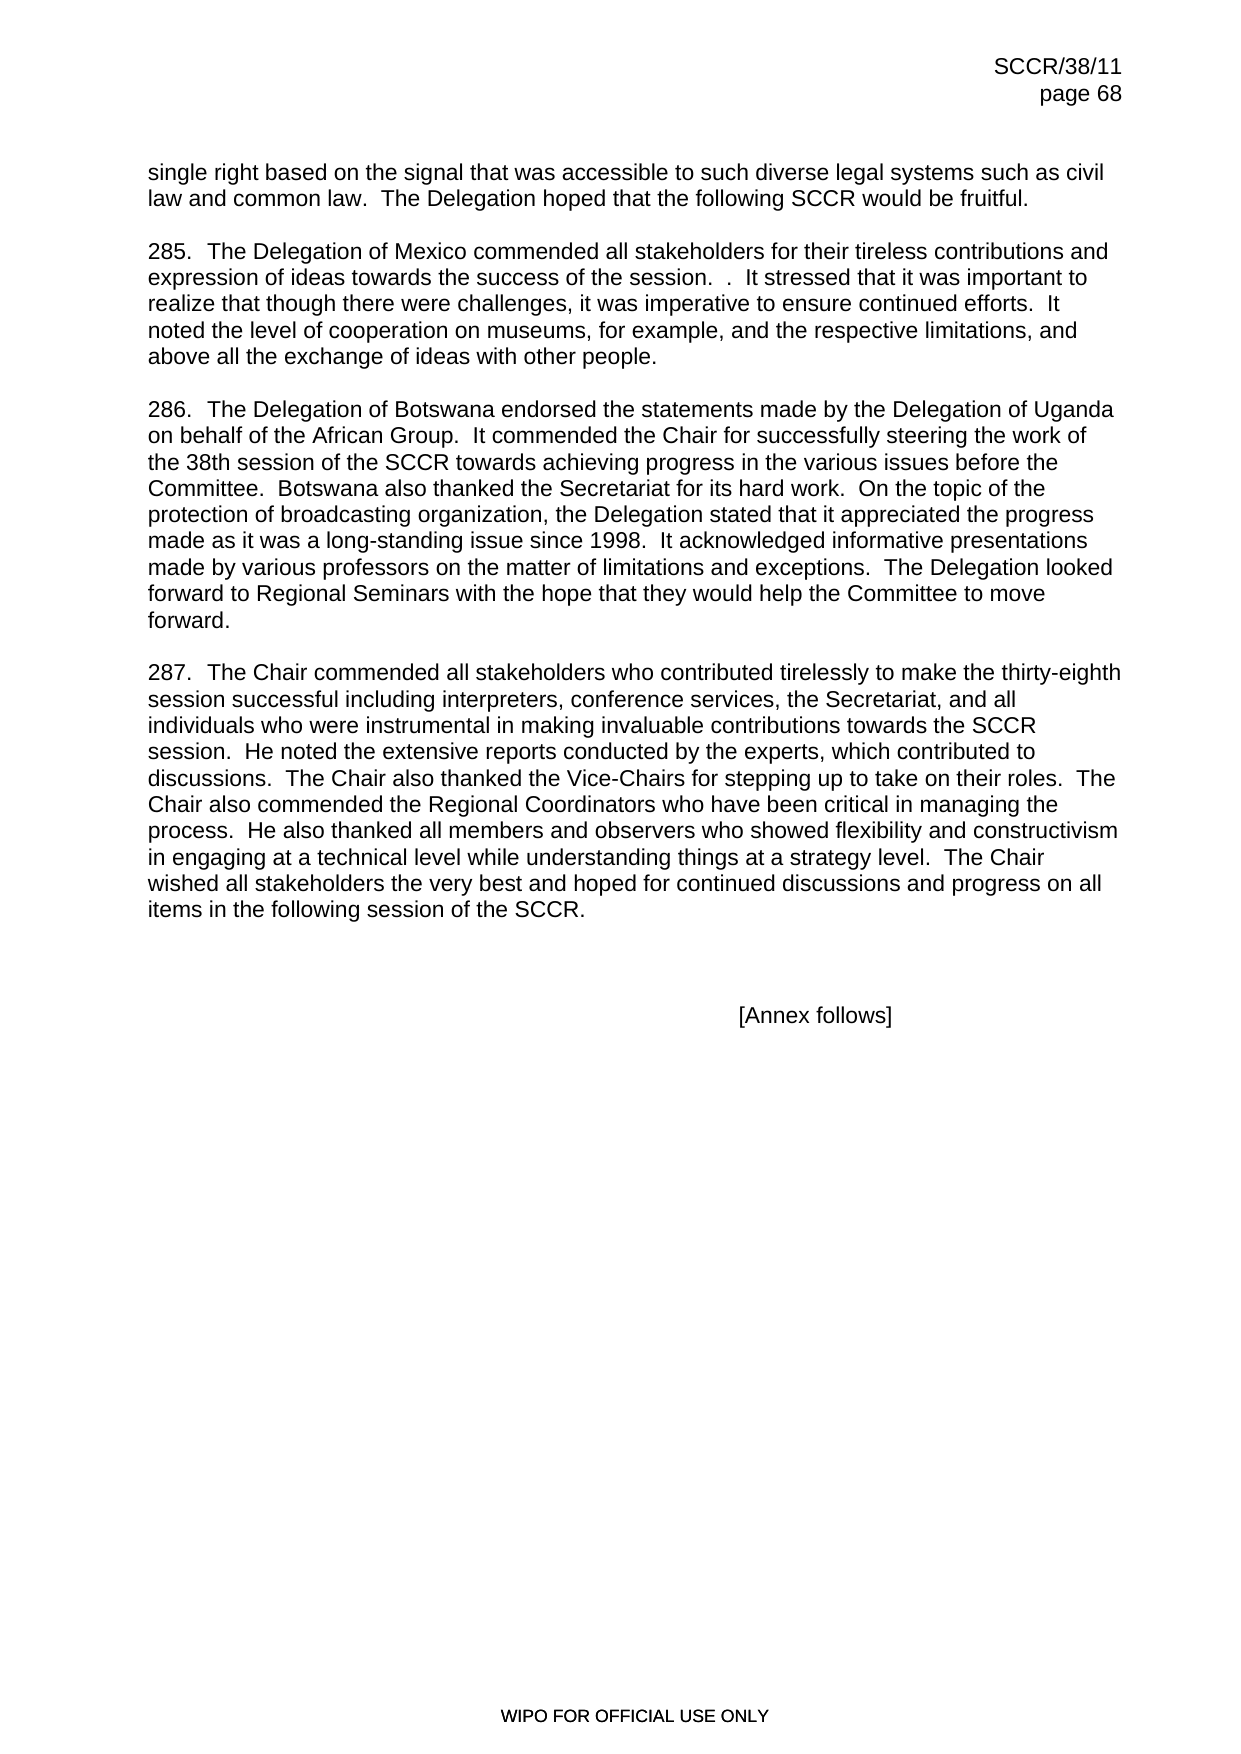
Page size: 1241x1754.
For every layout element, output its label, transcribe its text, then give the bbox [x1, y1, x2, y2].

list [148, 158, 1122, 211]
list The Delegation of Botswana endorsed the statements made by the Delegation of Uganda on behalf of the African Group. It commended the Chair for successfully steering the work of the 38th session of the SCCR towards achieving progress in the various issues before the Committee. Botswana also thanked the Secretariat for its hard work. On the topic of the protection of broadcasting organization, the Delegation stated that it appreciated the progress made as it was a long-standing issue since 1998. It acknowledged informative presentations made by various professors on the matter of limitations and exceptions. The Delegation looked forward to Regional Seminars with the hope that they would help the Committee to move forward. [148, 396, 1122, 633]
text [Annex follows] [679, 1002, 1122, 1028]
list The Chair commended all stakeholders who contributed tirelessly to make the thirty-eighth session successful including interpreters, conference services, the Secretariat, and all individuals who were instrumental in making invaluable contributions towards the SCCR session. He noted the extensive reports conducted by the experts, which contributed to discussions. The Chair also thanked the Vice-Chairs for stepping up to take on their roles. The Chair also commended the Regional Coordinators who have been critical in managing the process. He also thanked all members and observers who showed flexibility and constructivism in engaging at a technical level while understanding things at a strategy level. The Chair wished all stakeholders the very best and hoped for continued discussions and progress on all items in the following session of the SCCR. [148, 659, 1122, 923]
list The Delegation of Mexico commended all stakeholders for their tireless contributions and expression of ideas towards the success of the session. . It stressed that it was important to realize that though there were challenges, it was imperative to ensure continued efforts. It noted the level of cooperation on museums, for example, and the respective limitations, and above all the exchange of ideas with other people. [148, 238, 1122, 369]
